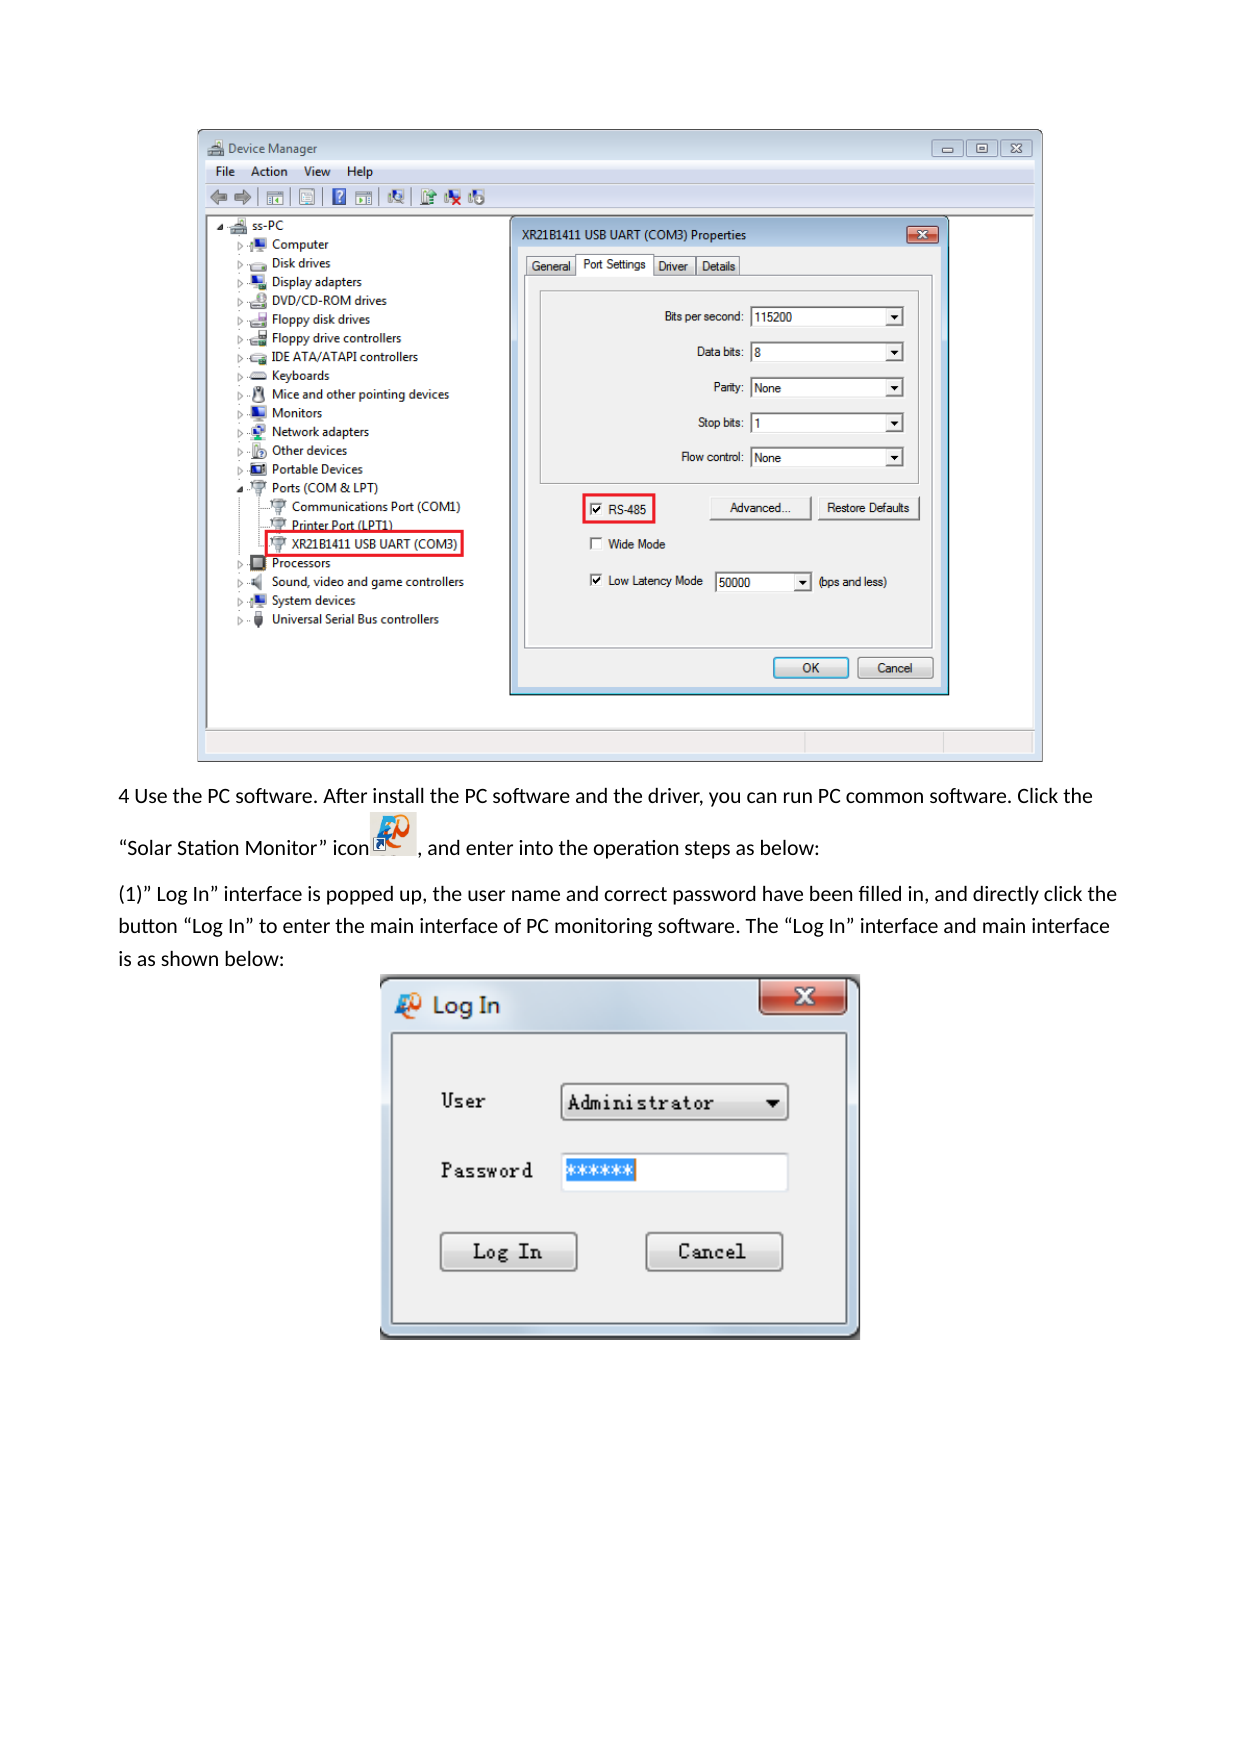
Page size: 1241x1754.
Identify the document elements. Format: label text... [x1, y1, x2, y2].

text (1)” Log In” interface is popped up, the user name and correct password have been filled in, and directly click the button “Log In” to enter the main interface of PC monitoring software. The “Log In” interface and main interface is as shown below: [118, 877, 1122, 974]
picture [369, 812, 417, 856]
picture [197, 129, 1043, 762]
text 4 Use the PC software. After install the PC software and the driver, you can run PC common software. Click the “Solar Station Monitor” icon, and enter into the operation steps as below: [118, 779, 1122, 877]
picture [380, 974, 861, 1340]
